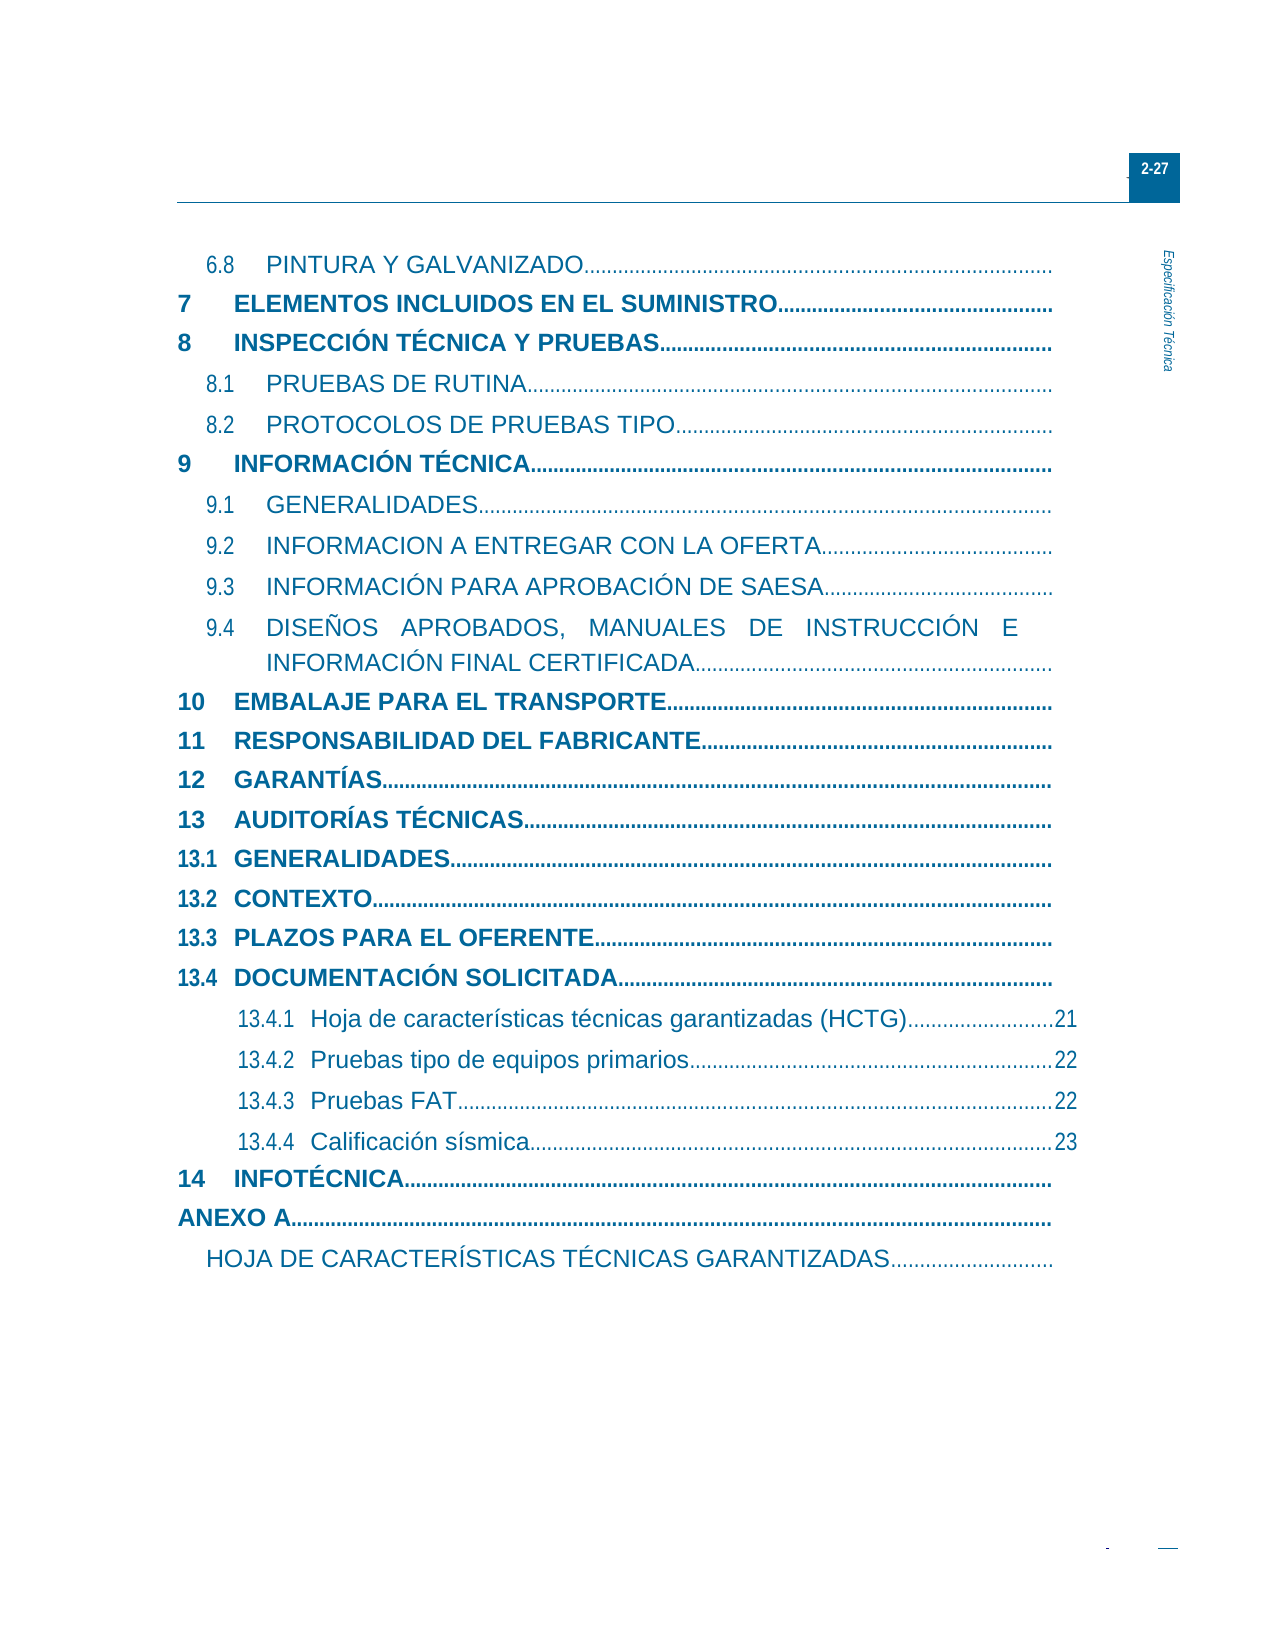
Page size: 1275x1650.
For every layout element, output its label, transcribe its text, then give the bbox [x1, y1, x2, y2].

text 13.4.4 Calificación sísmica 23 [237, 1127, 1098, 1156]
text 13.2 Contexto 20 [177, 884, 1019, 913]
text 13.3 Plazos para el oferente 21 [177, 923, 1019, 952]
text 9 INFORMACIÓN TÉCNICA 15 [177, 449, 1019, 478]
text 13.4.3 Pruebas FAT 22 [237, 1086, 1098, 1115]
text 9.4 Diseños aprobados, manuales de instrucción e información final certificada 17 [206, 613, 1019, 677]
text 13.4.1 Hoja de características técnicas garantizadas (HCTG) 21 [237, 1004, 1098, 1033]
text 9.1 Generalidades 15 [206, 490, 1019, 519]
text 13.1 Generalidades 20 [177, 844, 1019, 873]
text 8.2 Protocolos de pruebas tipo 13 [206, 410, 1019, 439]
text 9.3 Información para aprobación de SAESA 16 [206, 572, 1019, 601]
text 10 EMBALAJE PARA EL TRANSPORTE 18 [177, 687, 1019, 715]
text 13.4.2 Pruebas tipo de equipos primarios 22 [237, 1045, 1098, 1074]
text 13 AUDITORÍAS TÉCNICAS 20 [177, 805, 1019, 834]
text 14 INFOTÉCNICA 24 [177, 1164, 1019, 1193]
text 8.1 PRUEBAS DE RUTINA 13 [206, 369, 1019, 398]
text Hoja de Características Técnicas Garantizadas 26 [206, 1244, 1019, 1273]
text 9.2 Informacion a entregar con la oferta 15 [206, 531, 1019, 560]
text 12 GARANTÍAS 19 [177, 766, 1019, 794]
text 7 elementos incluidos en el suminIstro 11 [177, 289, 1019, 317]
text 13.4 Documentación solicitada 21 [177, 963, 1019, 992]
text 8 INSPECCIÓN TÉCNICA Y PRUEBAS 12 [177, 328, 1019, 357]
text Anexo A 26 [177, 1203, 1019, 1232]
text 6.8 PINTURA Y GALVANIZADO 11 [206, 250, 1019, 278]
text 11 Responsabilidad del fabricante 19 [177, 726, 1019, 755]
